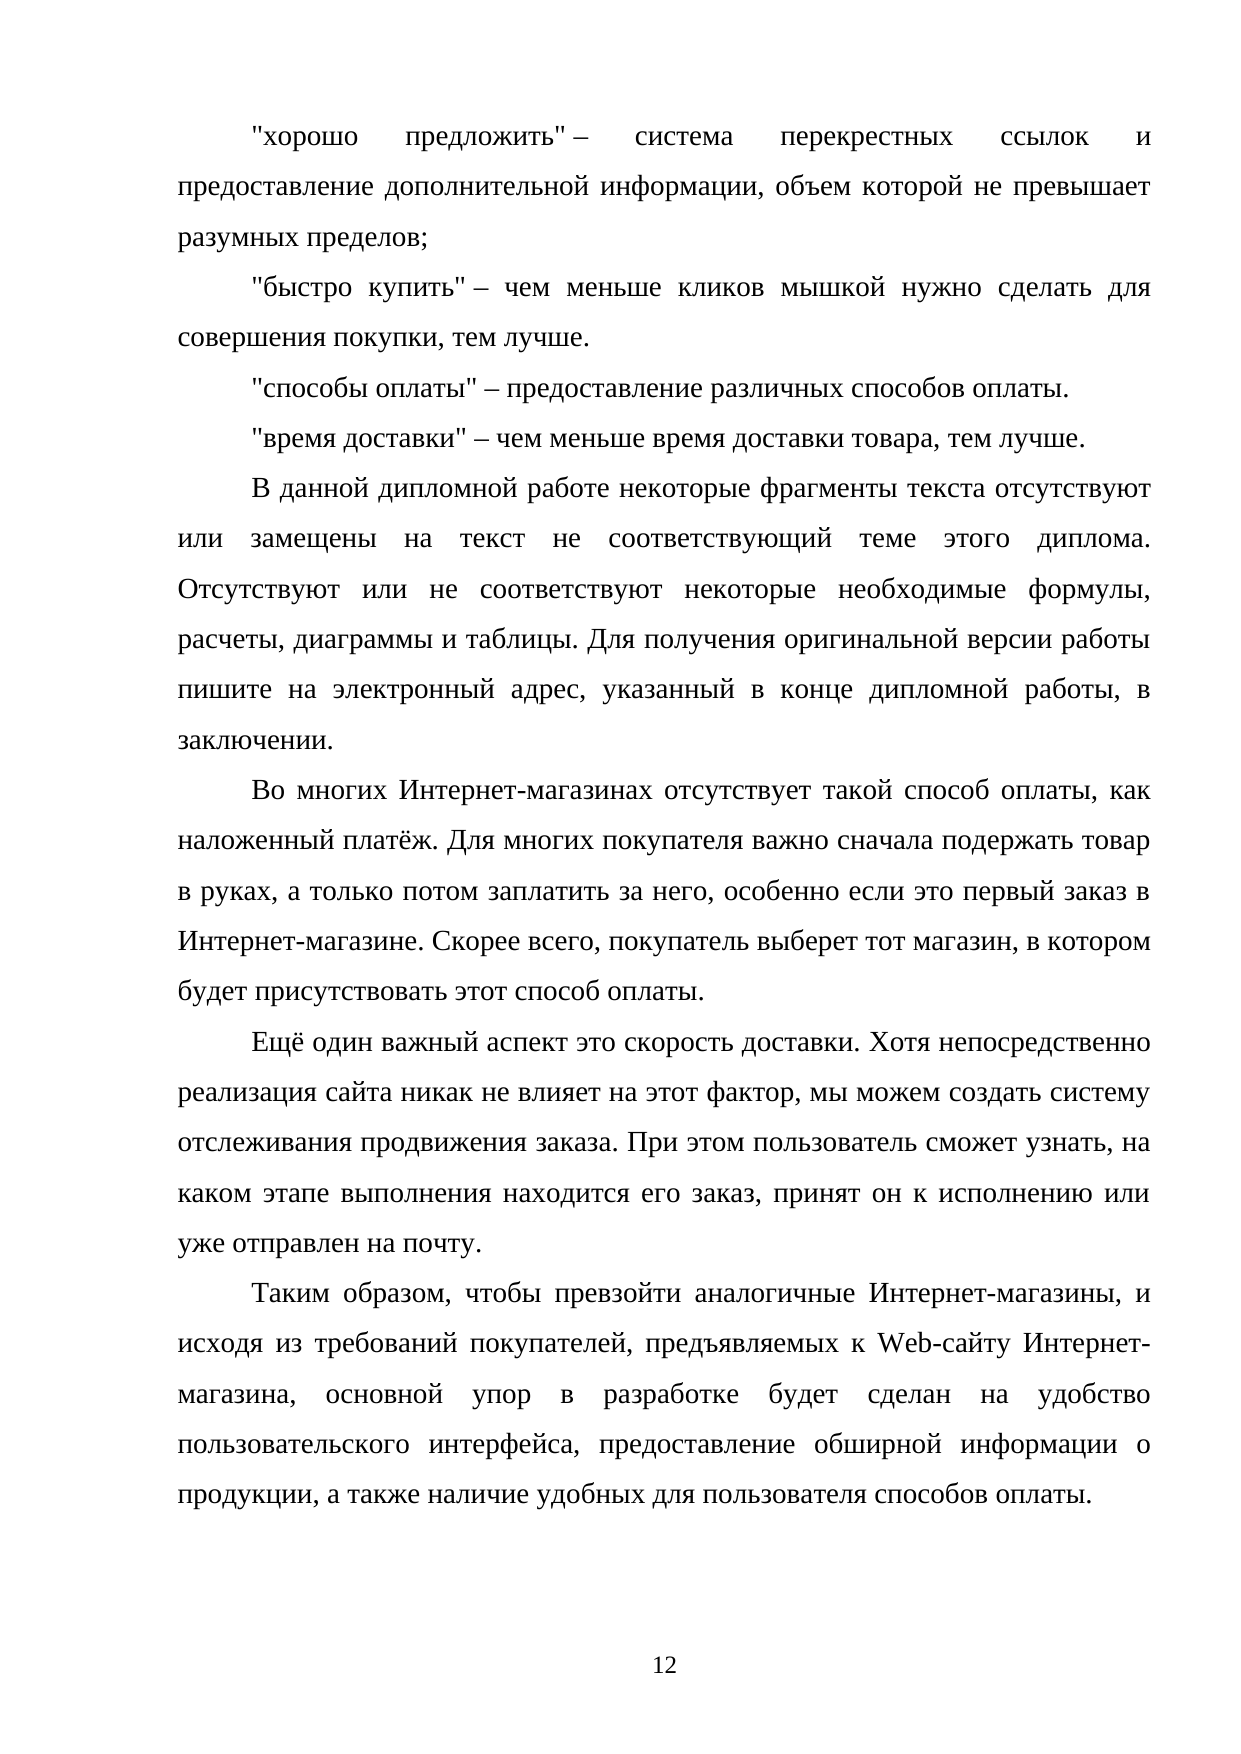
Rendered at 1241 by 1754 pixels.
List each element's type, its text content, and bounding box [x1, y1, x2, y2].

text Таким образом, чтобы превзойти аналогичные Интернет-магазины, и исходя из требований покупателей, предъявляемых к Web-сайту Интернет-магазина, основной упор в разработке будет сделан на удобство пользовательского интерфейса, предоставление обширной информации о продукции, а также наличие удобных для пользователя способов оплаты. [177, 1275, 1152, 1510]
text "способы оплаты" – предоставление различных способов оплаты. [177, 370, 1152, 403]
text "хорошо предложить" – система перекрестных ссылок и предоставление дополнительной информации, объем которой не превышает разумных пределов; [177, 118, 1152, 252]
text "быстро купить" – чем меньше кликов мышкой нужно сделать для совершения покупки, тем лучше. [177, 269, 1152, 353]
text Во многих Интернет-магазинах отсутствует такой способ оплаты, как наложенный платёж. Для многих покупателя важно сначала подержать товар в руках, а только потом заплатить за него, особенно если это первый заказ в Интернет-магазине. Скорее всего, покупатель выберет тот магазин, в котором будет присутствовать этот способ оплаты. [177, 772, 1152, 1007]
text В данной дипломной работе некоторые фрагменты текста отсутствуют или замещены на текст не соответствующий теме этого диплома. Отсутствуют или не соответствуют некоторые необходимые формулы, расчеты, диаграммы и таблицы. Для получения оригинальной версии работы пишите на электронный адрес, указанный в конце дипломной работы, в заключении. [177, 470, 1152, 755]
text Ещё один важный аспект это скорость доставки. Хотя непосредственно реализация сайта никак не влияет на этот фактор, мы можем создать систему отслеживания продвижения заказа. При этом пользователь сможет узнать, на каком этапе выполнения находится его заказ, принят он к исполнению или уже отправлен на почту. [177, 1024, 1152, 1258]
text "время доставки" – чем меньше время доставки товара, тем лучше. [177, 420, 1152, 453]
